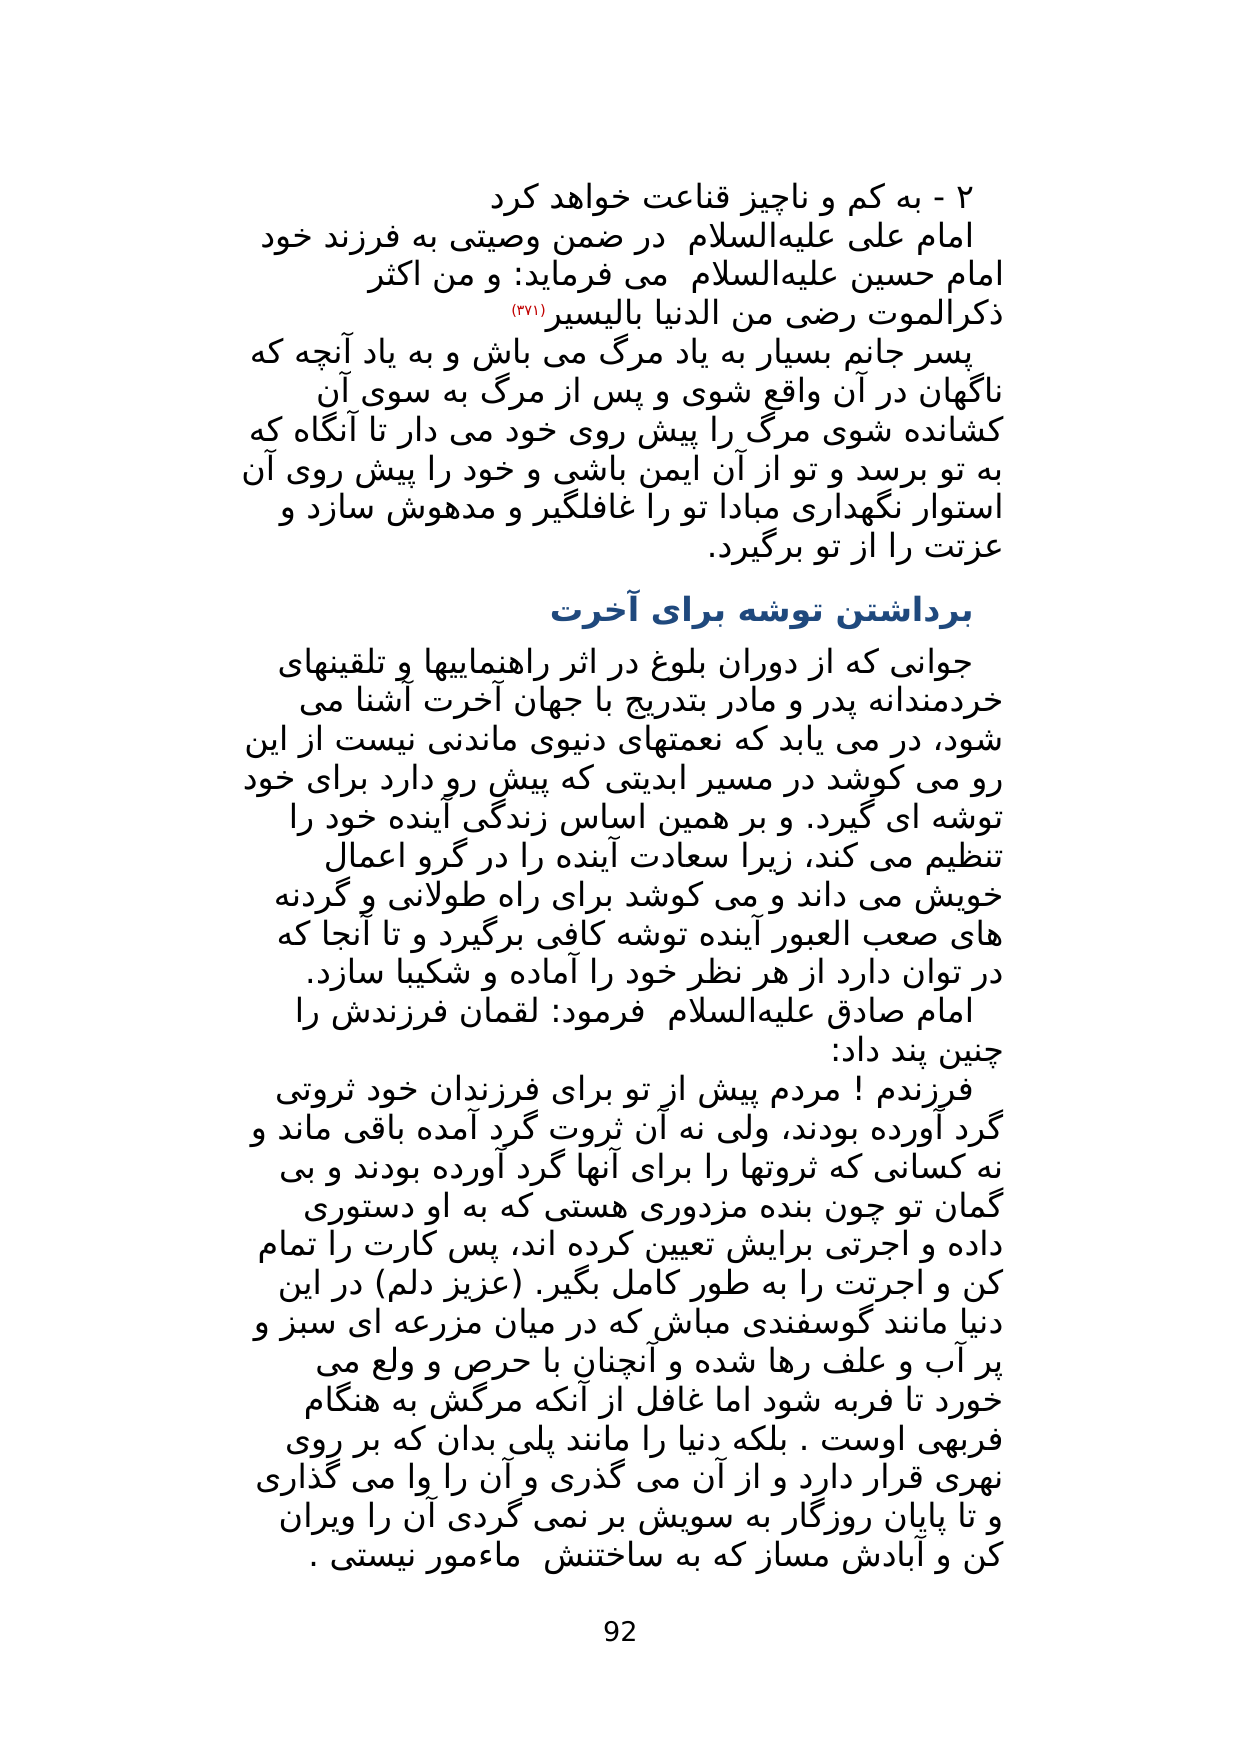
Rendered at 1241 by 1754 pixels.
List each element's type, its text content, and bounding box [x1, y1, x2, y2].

text امام صادق عليه‌السلام فرمود: لقمان فرزندش را چنين پند داد: [236, 992, 1004, 1069]
text پسر جانم بسيار به ياد مرگ مى باش و به ياد آنچه كه ناگهان در آن واقع شوى و پس از مرگ به سوى آن كشانده شوى مرگ را پيش روى خود مى دار تا آنگاه كه به تو برسد و تو از آن ايمن باشى و خود را پيش روى آن استوار نگهدارى مبادا تو را غافلگير و مدهوش سازد و عزتت را از تو برگيرد. [236, 333, 1004, 566]
text امام على عليه‌السلام در ضمن وصيتى به فرزند خود امام حسين عليه‌السلام مى فرمايد: و من اكثر ذكرالموت رضى من الدنيا باليسير(٣٧١) [236, 216, 1004, 333]
text فرزندم ! مردم پيش از تو براى فرزندان خود ثروتى گرد آورده بودند، ولى نه آن ثروت گرد آمده باقى ماند و نه كسانى كه ثروتها را براى آنها گرد آورده بودند و بى گمان تو چون بنده مزدورى هستى كه به او دستورى داده و اجرتى برايش تعيين كرده اند، پس كارت را تمام كن و اجرتت را به طور كامل بگير. (عزيز دلم) در اين دنيا مانند گوسفندى مباش كه در ميان مزرعه اى سبز و پر آب و علف رها شده و آنچنان با حرص و ولع مى خورد تا فربه شود اما غافل از آنكه مرگش به هنگام فربهى اوست . بلكه دنيا را مانند پلى بدان كه بر روى نهرى قرار دارد و از آن مى گذرى و آن را وا مى گذارى و تا پايان روزگار به سويش بر نمى گردى آن را ويران كن و آبادش مساز كه به ساختنش ‍ ماءمور نيستى . [236, 1069, 1004, 1574]
text ٢ - به كم و ناچيز قناعت خواهد كرد [236, 177, 1004, 216]
text جوانى كه از دوران بلوغ در اثر راهنماييها و تلقينهاى خردمندانه پدر و مادر بتدريج با جهان آخرت آشنا مى شود، در مى يابد كه نعمتهاى دنيوى ماندنى نيست از اين رو مى كوشد در مسير ابديتى كه پيش رو دارد براى خود توشه اى گيرد. و بر همين اساس زندگى آينده خود را تنظيم مى كند، زيرا سعادت آينده را در گرو اعمال خويش مى داند و مى كوشد براى راه طولانى و گردنه هاى صعب العبور آينده توشه كافى برگيرد و تا آنجا كه در توان دارد از هر نظر خود را آماده و شكيبا سازد. [236, 642, 1004, 992]
subtitle برداشتن توشه براى آخرت [236, 591, 1004, 629]
